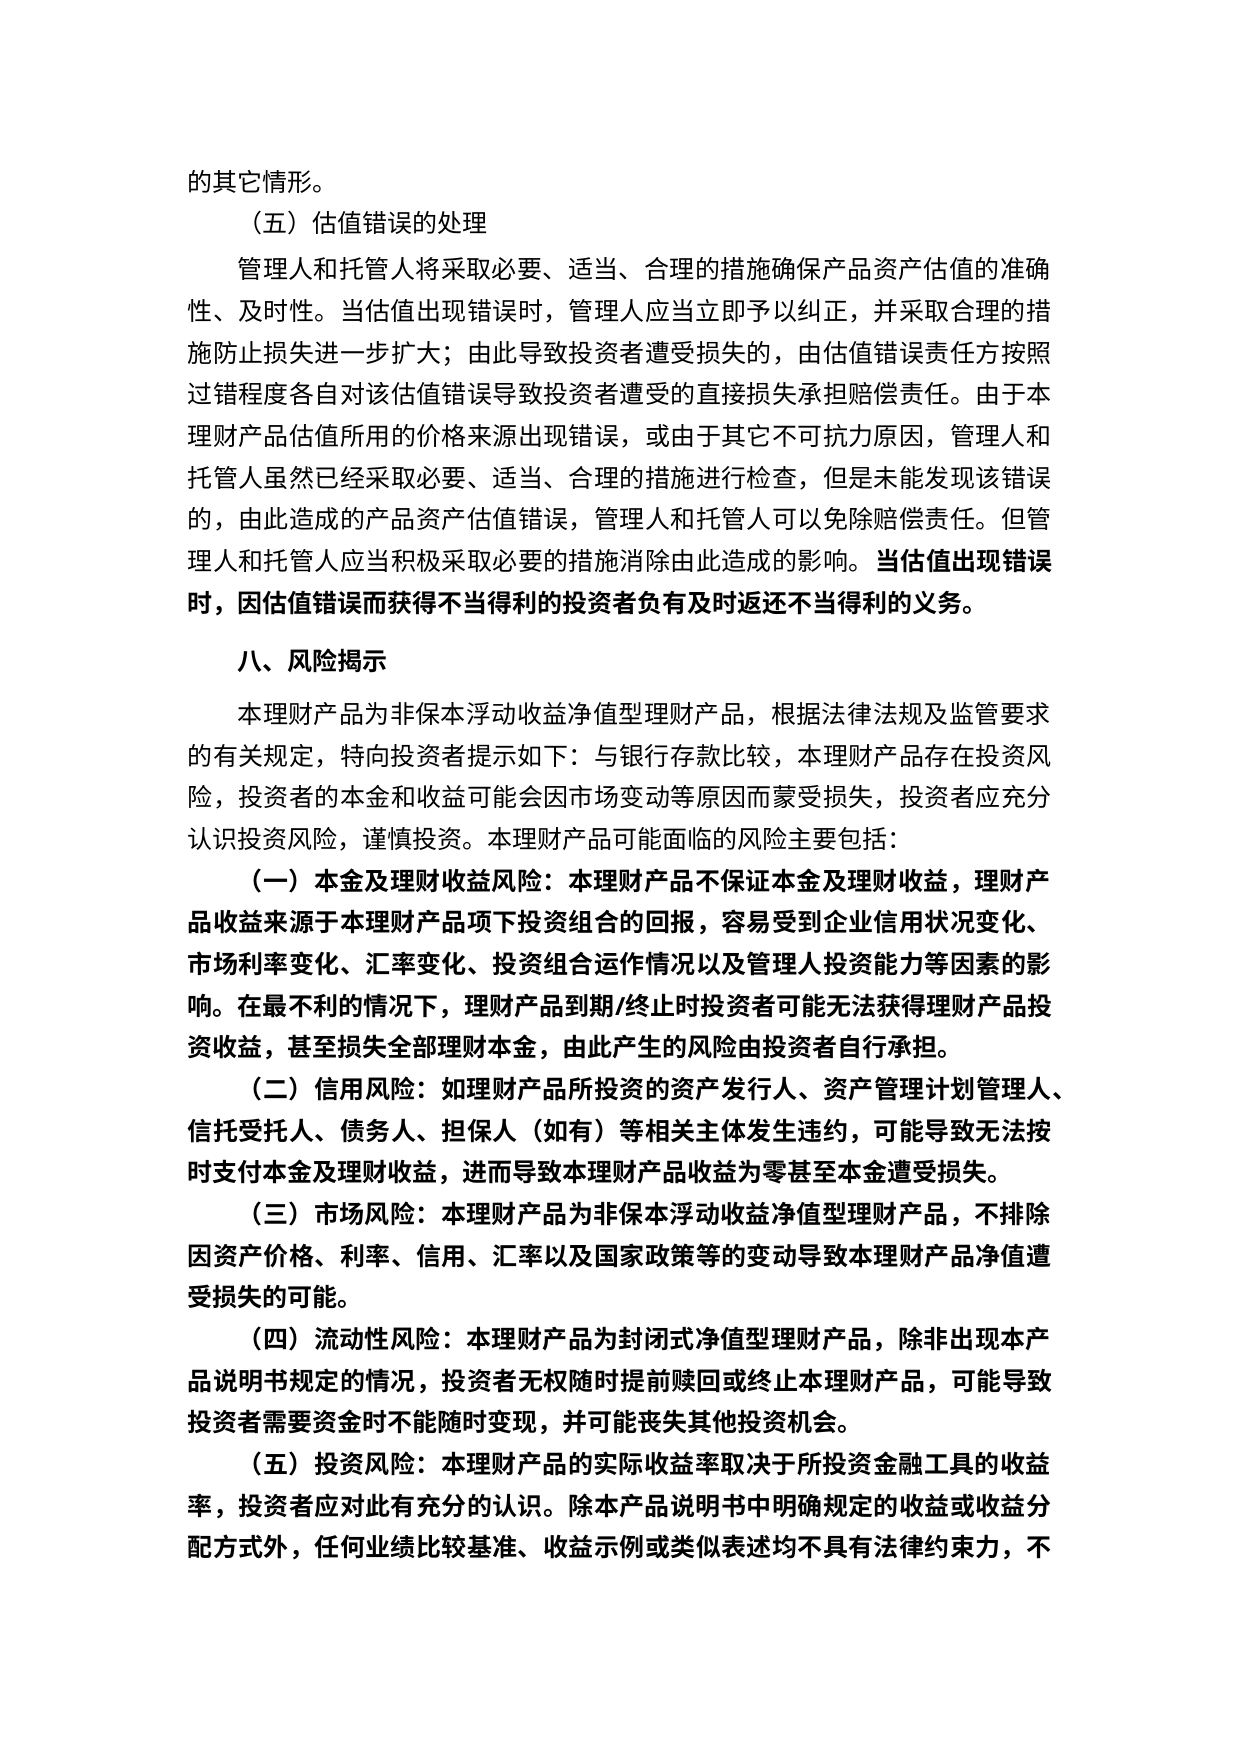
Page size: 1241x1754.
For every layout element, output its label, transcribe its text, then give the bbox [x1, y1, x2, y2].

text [187, 1444, 1053, 1564]
text （五）估值错误的处理 [187, 204, 1053, 240]
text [187, 162, 1053, 198]
text 八、风险揭示 [187, 637, 1053, 678]
text 管理人和托管人将采取必要、适当、合理的措施确保产品资产估值的准确性、及时性。当估值出现错误时，管理人应当立即予以纠正，并采取合理的措施防止损失进一步扩大；由此导致投资者遭受损失的，由估值错误责任方按照过错程度各自对该估值错误导致投资者遭受的直接损失承担赔偿责任。由于本理财产品估值所用的价格来源出现错误，或由于其它不可抗力原因，管理人和托管人虽然已经采取必要、适当、合理的措施进行检查，但是未能发现该错误的，由此造成的产品资产估值错误，管理人和托管人可以免除赔偿责任。但管理人和托管人应当积极采取必要的措施消除由此造成的影响。当估值出现错误时，因估值错误而获得不当得利的投资者负有及时返还不当得利的义务。 [187, 245, 1053, 620]
text （二）信用风险：如理财产品所投资的资产发行人、资产管理计划管理人、信托受托人、债务人、担保人（如有）等相关主体发生违约，可能导致无法按时支付本金及理财收益，进而导致本理财产品收益为零甚至本金遭受损失。 [187, 1069, 1053, 1189]
text 本理财产品为非保本浮动收益净值型理财产品，根据法律法规及监管要求的有关规定，特向投资者提示如下：与银行存款比较，本理财产品存在投资风险，投资者的本金和收益可能会因市场变动等原因而蒙受损失，投资者应充分认识投资风险，谨慎投资。本理财产品可能面临的风险主要包括： [187, 694, 1053, 856]
text （四）流动性风险：本理财产品为封闭式净值型理财产品，除非出现本产品说明书规定的情况，投资者无权随时提前赎回或终止本理财产品，可能导致投资者需要资金时不能随时变现，并可能丧失其他投资机会。 [187, 1319, 1053, 1439]
text （三）市场风险：本理财产品为非保本浮动收益净值型理财产品，不排除因资产价格、利率、信用、汇率以及国家政策等的变动导致本理财产品净值遭受损失的可能。 [187, 1194, 1053, 1314]
text （一）本金及理财收益风险：本理财产品不保证本金及理财收益，理财产品收益来源于本理财产品项下投资组合的回报，容易受到企业信用状况变化、市场利率变化、汇率变化、投资组合运作情况以及管理人投资能力等因素的影响。在最不利的情况下，理财产品到期/终止时投资者可能无法获得理财产品投资收益，甚至损失全部理财本金，由此产生的风险由投资者自行承担。 [187, 861, 1053, 1064]
